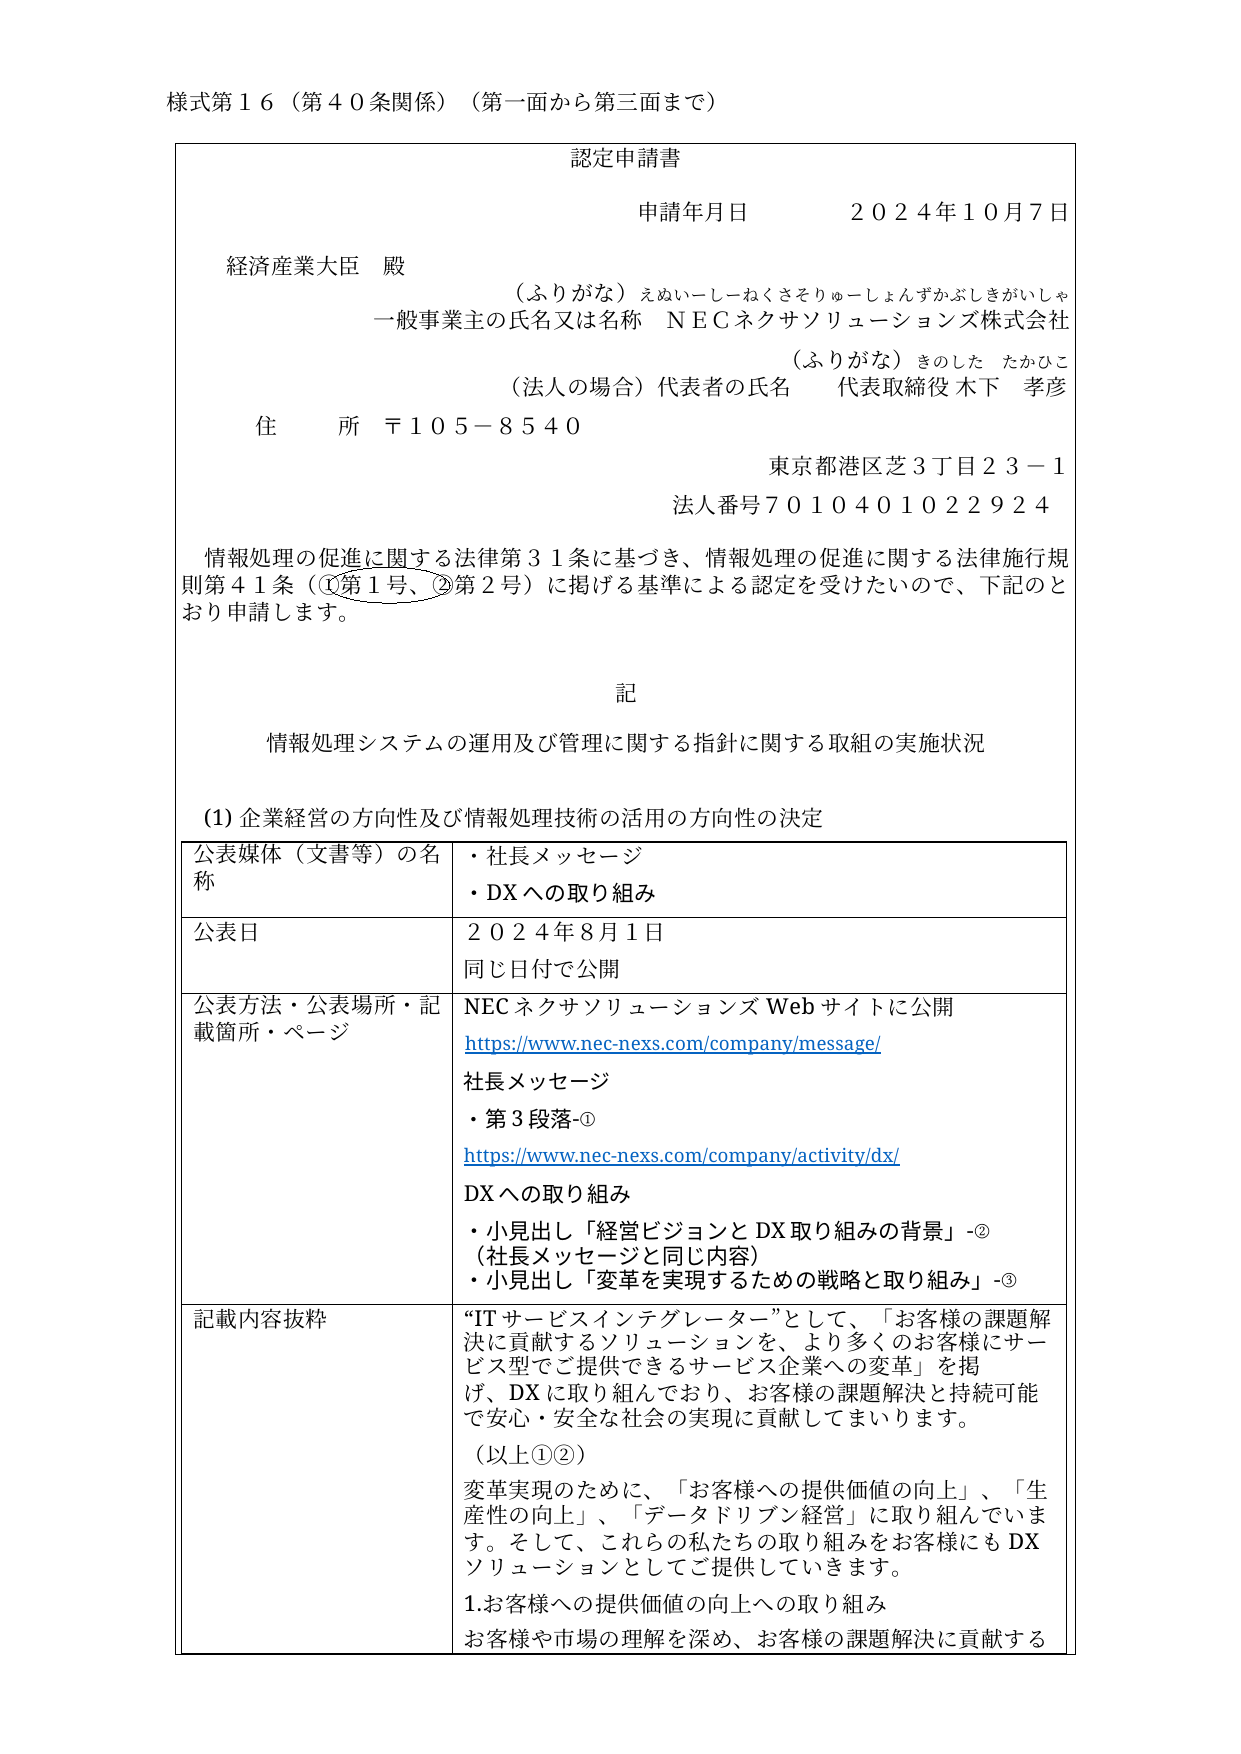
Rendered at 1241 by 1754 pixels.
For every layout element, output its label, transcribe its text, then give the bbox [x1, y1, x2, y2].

text 様式第１６（第４０条関係）（第一面から第三面まで） [167, 89, 1070, 116]
table_header 認定申請書 申請年月日 ２０２４年１０月７日 経済産業大臣 殿 （ふりがな）えぬいーしーねくさそりゅーしょんずかぶしきがいしゃ 一般事業主の氏名又は名称 ＮＥＣネクサソリューションズ株式会社 （ふりがな）きのした たかひこ （法人の場合）代表者の氏名 代表取締役 木下 孝彦 住所 〒１０５－８５４０ 東京都港区芝３丁目２３－１ 法人番号７０１０４０１０２２９２４ 情報処理の促進に関する法律第３１条に基づき、情報処理の促進に関する法律施行規則第４１条（①第１号、②第２号）に掲げる基準による認定を受けたいので、下記のとおり申請します。 [176, 144, 1075, 680]
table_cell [176, 680, 1075, 1654]
